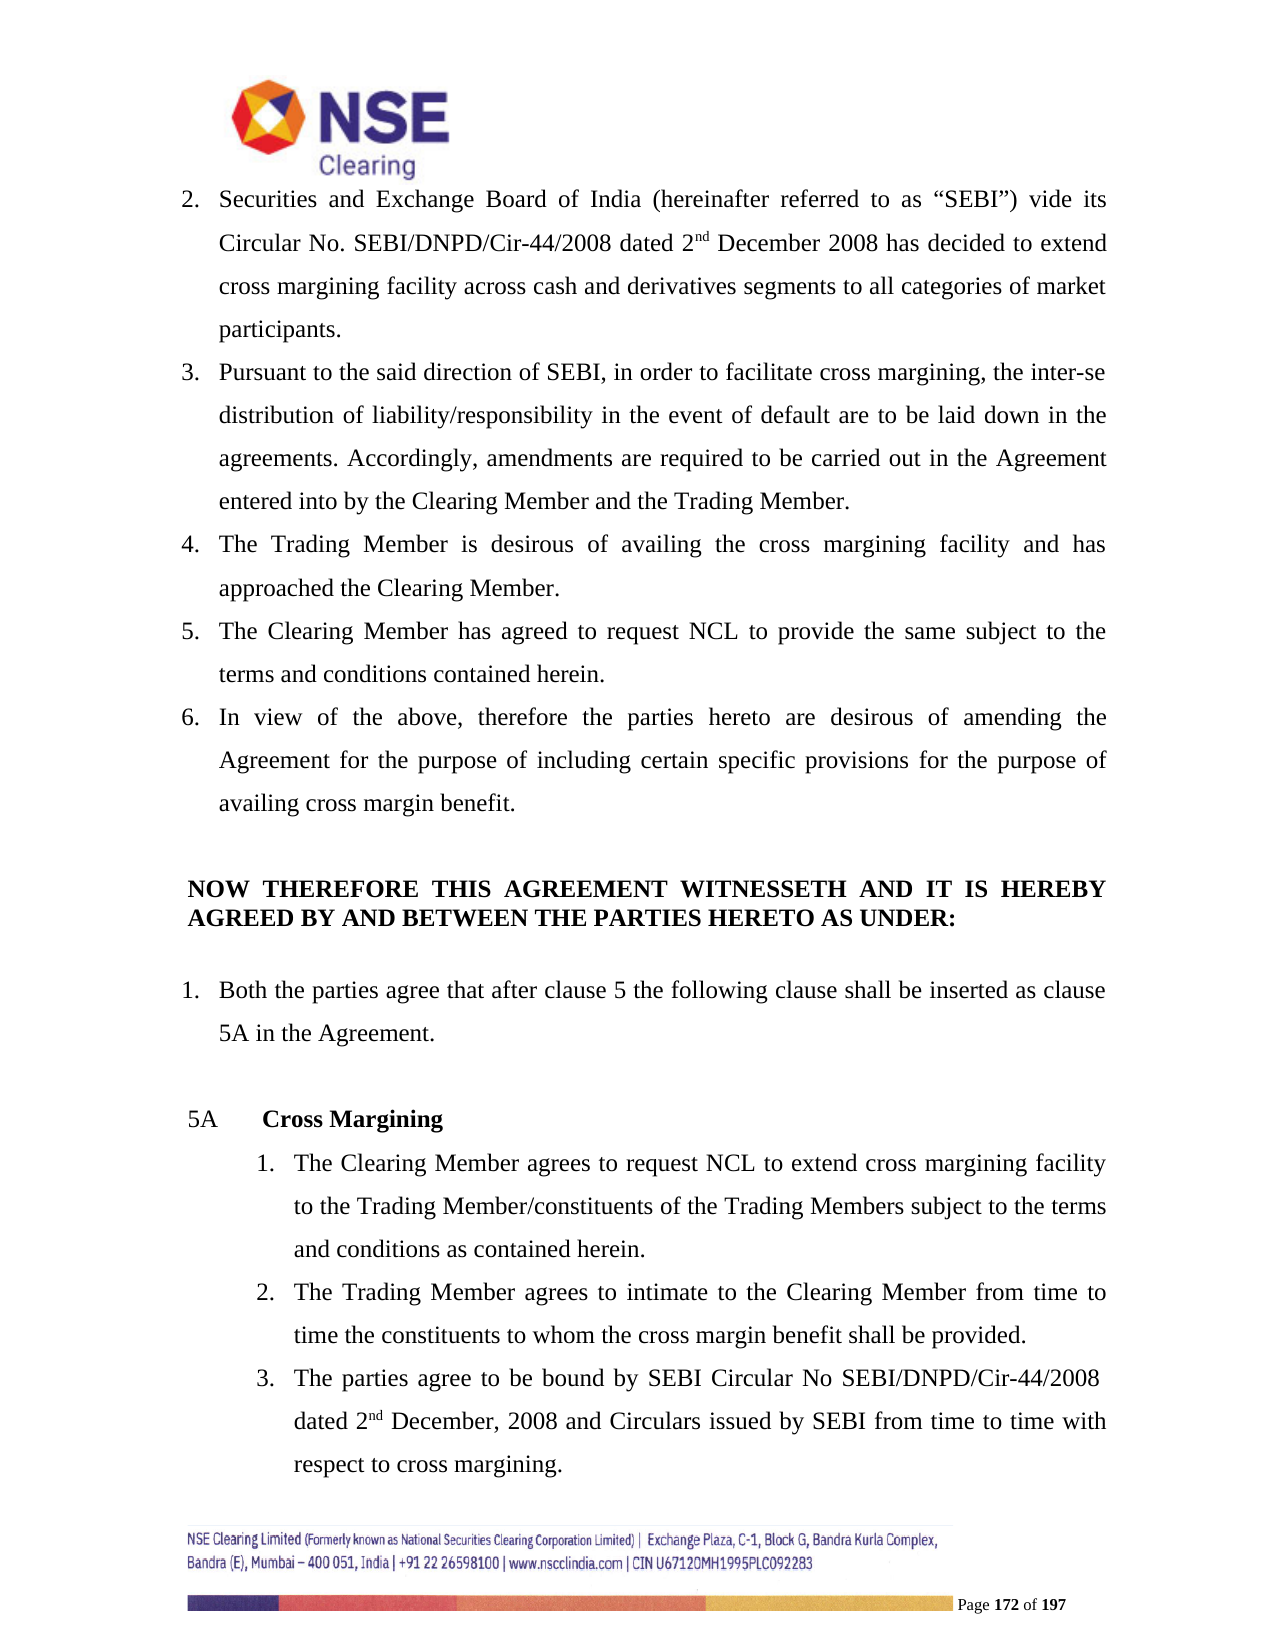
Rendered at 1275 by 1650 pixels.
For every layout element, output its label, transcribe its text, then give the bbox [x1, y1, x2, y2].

list Pursuant to the said direction of SEBI, in order to facilitate cross margining, the inter-se distribution of liability/responsibility in the event of default are to be laid down in the agreements. Accordingly, amendments are required to be carried out in the Agreement entered into by the Clearing Member and the Trading Member. [181, 357, 1107, 515]
list In view of the above, therefore the parties hereto are desirous of amending the Agreement for the purpose of including certain specific provisions for the purpose of availing cross margin benefit. [181, 702, 1107, 817]
text Now therefore this agreement witnesseth and it is hereby agreed by and between the parties hereto as under: [187, 874, 1107, 932]
picture [187, 75, 493, 185]
picture [187, 1525, 954, 1611]
list The Trading Member agrees to intimate to the Clearing Member from time to time the constituents to whom the cross margin benefit shall be provided. [256, 1277, 1107, 1349]
list The Clearing Member agrees to request NCL to extend cross margining facility to the Trading Member/constituents of the Trading Members subject to the terms and conditions as contained herein. [256, 1148, 1107, 1263]
text 5A Cross Margining [187, 1104, 1107, 1133]
list The Clearing Member has agreed to request NCL to provide the same subject to the terms and conditions contained herein. [181, 616, 1107, 688]
list Both the parties agree that after clause 5 the following clause shall be inserted as clause 5A in the Agreement. [181, 975, 1107, 1047]
list The parties agree to be bound by SEBI Circular No SEBI/DNPD/Cir-44/2008 dated 2nd December, 2008 and Circulars issued by SEBI from time to time with respect to cross margining. [256, 1363, 1107, 1478]
list Securities and Exchange Board of India (hereinafter referred to as “SEBI”) vide its Circular No. SEBI/DNPD/Cir-44/2008 dated 2nd December 2008 has decided to extend cross margining facility across cash and derivatives segments to all categories of market participants. [181, 184, 1107, 343]
list The Trading Member is desirous of availing the cross margining facility and has approached the Clearing Member. [181, 529, 1107, 601]
